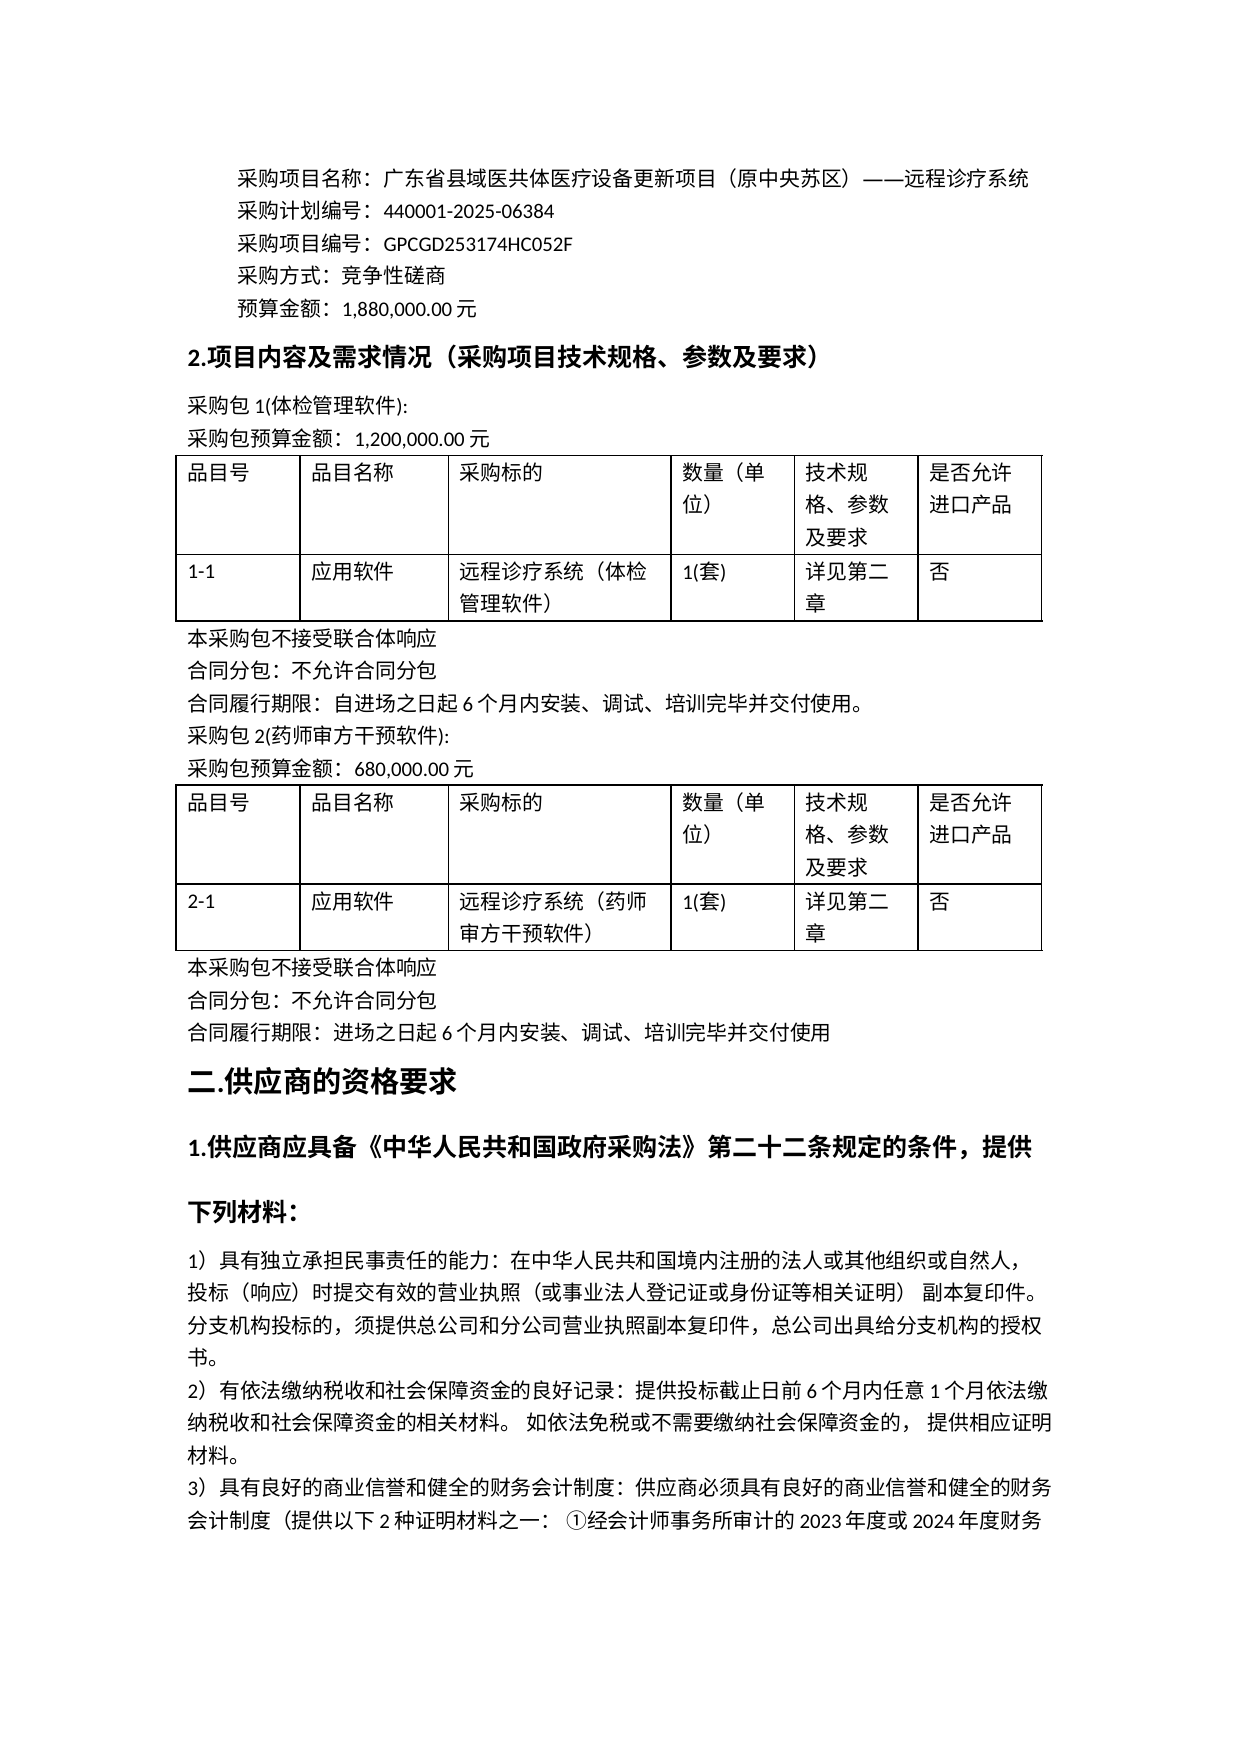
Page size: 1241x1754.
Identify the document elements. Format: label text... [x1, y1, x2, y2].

text 2）有依法缴纳税收和社会保障资金的良好记录：提供投标截止日前6个月内任意1个月依法缴纳税收和社会保障资金的相关材料。 如依法免税或不需要缴纳社会保障资金的， 提供相应证明材料。 [187, 1374, 1053, 1471]
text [187, 1471, 1053, 1536]
table_cell 2-1 [177, 885, 299, 950]
text 合同分包：不允许合同分包 [187, 654, 1053, 687]
text 采购计划编号：440001-2025-06384 [187, 194, 1053, 227]
table_cell 详见第二章 [795, 555, 917, 620]
text 采购项目编号：GPCGD253174HC052F [187, 227, 1053, 259]
text 合同履行期限：自进场之日起6个月内安装、调试、培训完毕并交付使用。 [187, 687, 1053, 719]
table_header 是否允许进口产品 [919, 456, 1041, 553]
text 采购包2(药师审方干预软件): [187, 719, 1053, 752]
table_cell 应用软件 [301, 885, 448, 950]
text 采购项目名称：广东省县域医共体医疗设备更新项目（原中央苏区）——远程诊疗系统 [187, 162, 1053, 194]
table_cell 应用软件 [301, 555, 448, 620]
table_header 品目名称 [301, 786, 448, 883]
table_header 技术规格、参数及要求 [795, 456, 917, 553]
text 采购包预算金额：680,000.00元 [187, 752, 1053, 784]
text 合同分包：不允许合同分包 [187, 984, 1053, 1016]
table_cell 1(套) [672, 555, 794, 620]
table_header 技术规格、参数及要求 [795, 786, 917, 883]
table_header 数量（单位） [672, 786, 794, 883]
text 2.项目内容及需求情况（采购项目技术规格、参数及要求） [187, 324, 1053, 389]
table_cell 详见第二章 [795, 885, 917, 950]
text 采购包预算金额：1,200,000.00元 [187, 422, 1053, 454]
table_header 数量（单位） [672, 456, 794, 553]
table_cell 远程诊疗系统（药师审方干预软件） [449, 885, 670, 950]
text 本采购包不接受联合体响应 [187, 951, 1053, 984]
table_cell 否 [919, 885, 1041, 950]
text 1）具有独立承担民事责任的能力：在中华人民共和国境内注册的法人或其他组织或自然人， 投标（响应）时提交有效的营业执照（或事业法人登记证或身份证等相关证明） 副本复印件。分支机构投标的，须提供总公司和分公司营业执照副本复印件，总公司出具给分支机构的授权书。 [187, 1244, 1053, 1374]
text 采购包1(体检管理软件): [187, 389, 1053, 422]
text 1.供应商应具备《中华人民共和国政府采购法》第二十二条规定的条件，提供下列材料： [187, 1114, 1053, 1244]
text 合同履行期限：进场之日起6个月内安装、调试、培训完毕并交付使用 [187, 1016, 1053, 1049]
table_header 品目号 [177, 786, 299, 883]
table_cell 远程诊疗系统（体检管理软件） [449, 555, 670, 620]
table_cell 1-1 [177, 555, 299, 620]
table_header 采购标的 [449, 456, 670, 553]
table_header 是否允许进口产品 [919, 786, 1041, 883]
text 预算金额：1,880,000.00元 [187, 292, 1053, 324]
table_header 采购标的 [449, 786, 670, 883]
table_header 品目号 [177, 456, 299, 553]
table_cell 否 [919, 555, 1041, 620]
text 采购方式：竞争性磋商 [187, 259, 1053, 292]
text 本采购包不接受联合体响应 [187, 622, 1053, 654]
table_header 品目名称 [301, 456, 448, 553]
text 二.供应商的资格要求 [187, 1049, 1053, 1114]
table_cell 1(套) [672, 885, 794, 950]
